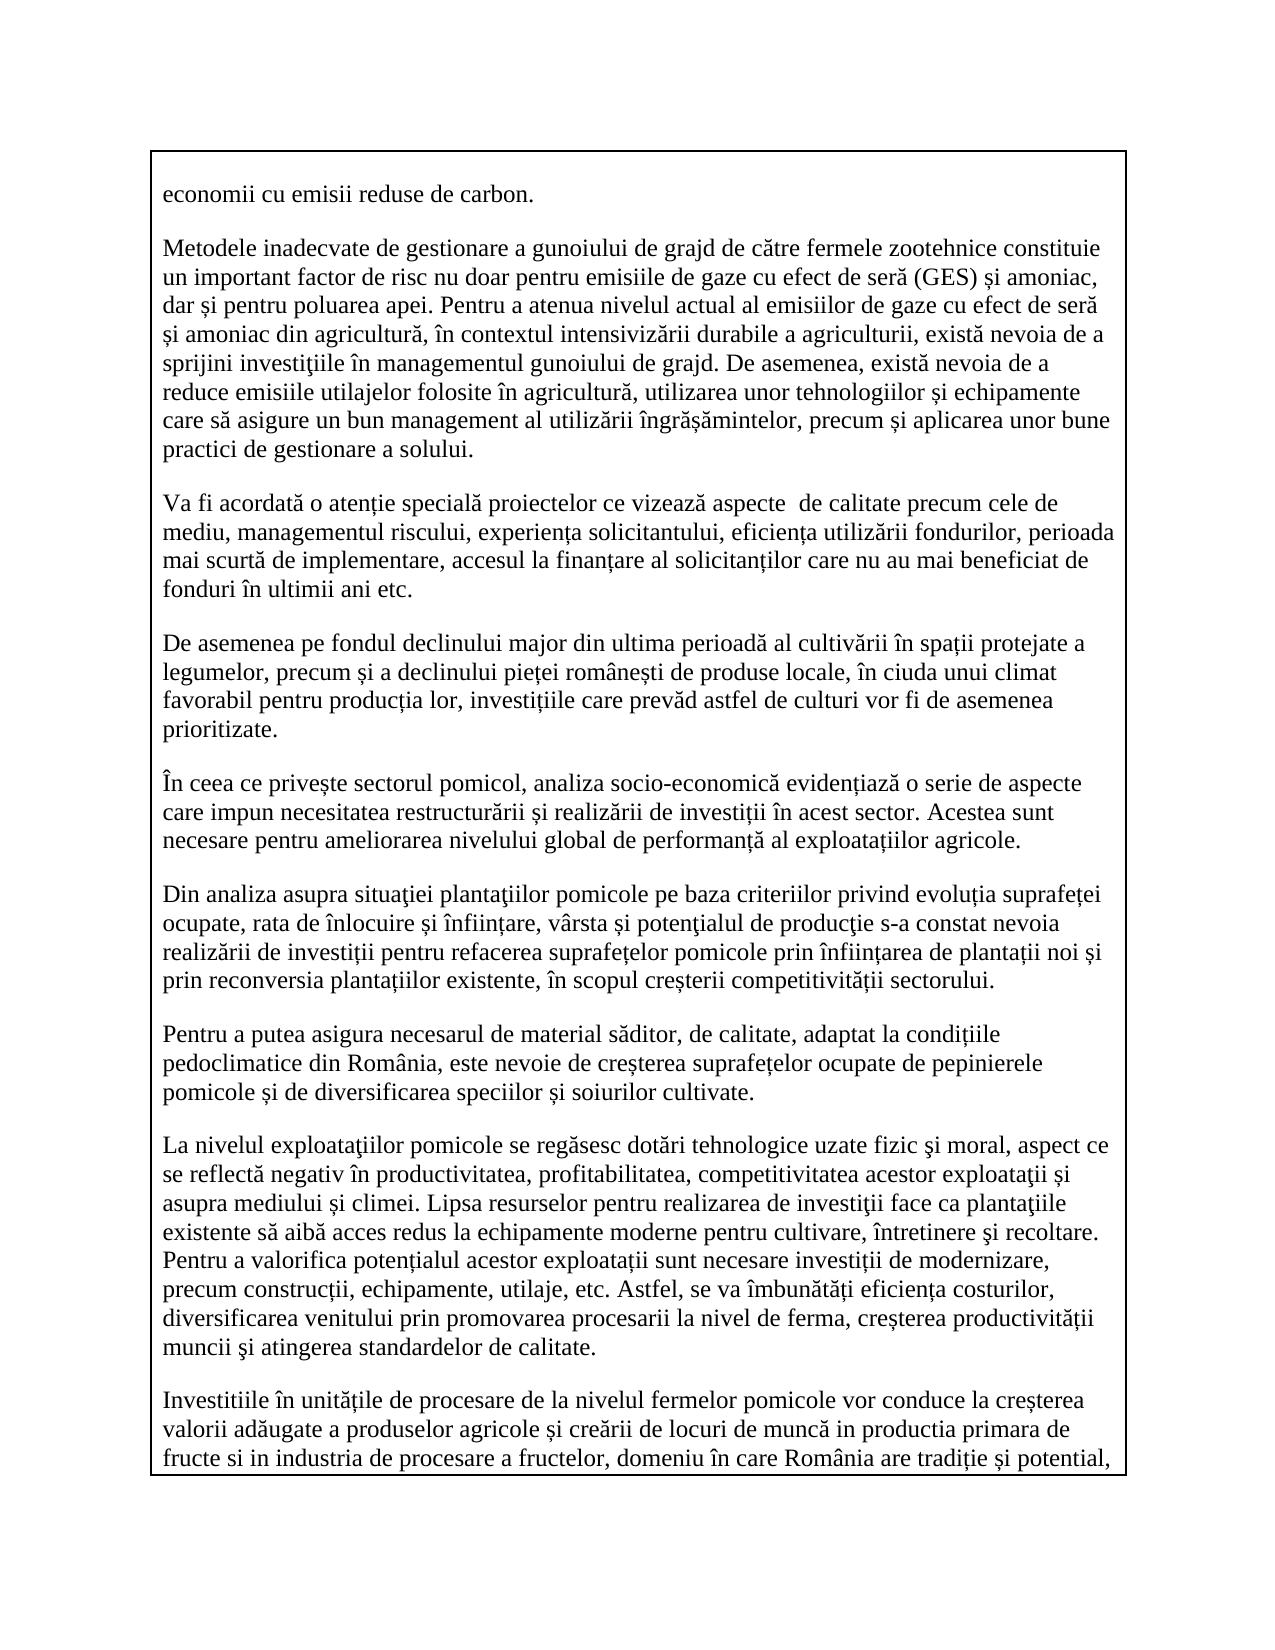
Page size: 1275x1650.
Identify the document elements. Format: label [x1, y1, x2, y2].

table_header [152, 152, 1125, 1474]
